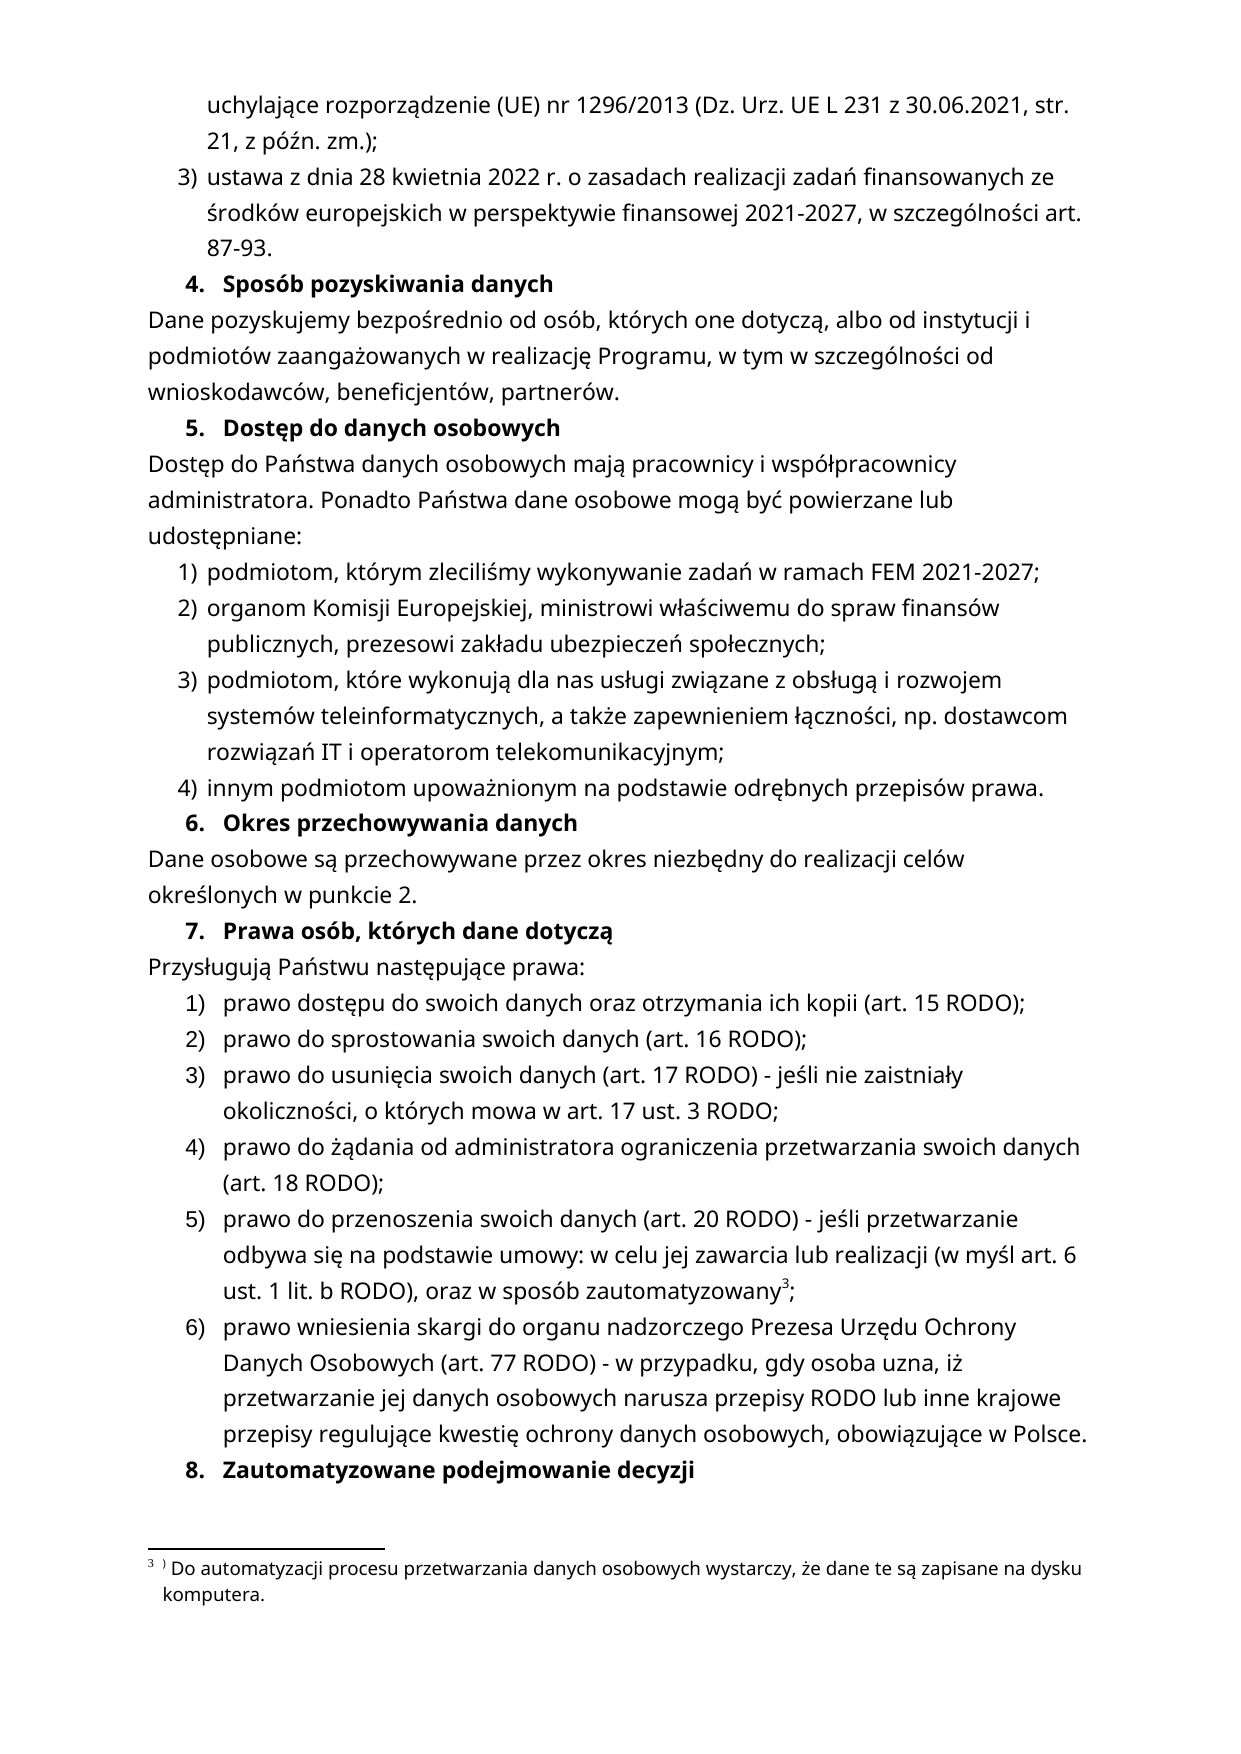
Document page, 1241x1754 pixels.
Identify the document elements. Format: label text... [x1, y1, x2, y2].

list prawo do przenoszenia swoich danych (art. 20 RODO) - jeśli przetwarzanie odbywa się na podstawie umowy: w celu jej zawarcia lub realizacji (w myśl art. 6 ust. 1 lit. b RODO), oraz w sposób zautomatyzowany; [185, 1203, 1093, 1306]
list innym podmiotom upoważnionym na podstawie odrębnych przepisów prawa. [177, 771, 1093, 803]
text Dostęp do Państwa danych osobowych mają pracownicy i współpracownicy administratora. Ponadto Państwa dane osobowe mogą być powierzane lub udostępniane: [148, 448, 1093, 551]
list ustawa z dnia 28 kwietnia 2022 r. o zasadach realizacji zadań finansowanych ze środków europejskich w perspektywie finansowej 2021-2027, w szczególności art. 87-93. [177, 161, 1093, 264]
list prawo dostępu do swoich danych oraz otrzymania ich kopii (art. 15 RODO); [185, 987, 1093, 1018]
list prawo do sprostowania swoich danych (art. 16 RODO); [185, 1023, 1093, 1054]
text Dane osobowe są przechowywane przez okres niezbędny do realizacji celów określonych w punkcie 2. [148, 843, 1093, 911]
list podmiotom, które wykonują dla nas usługi związane z obsługą i rozwojem systemów teleinformatycznych, a także zapewnieniem łączności, np. dostawcom rozwiązań IT i operatorom telekomunikacyjnym; [177, 664, 1093, 767]
list prawo do żądania od administratora ograniczenia przetwarzania swoich danych (art. 18 RODO); [185, 1131, 1093, 1198]
list prawo wniesienia skargi do organu nadzorczego Prezesa Urzędu Ochrony Danych Osobowych (art. 77 RODO) - w przypadku, gdy osoba uzna, iż przetwarzanie jej danych osobowych narusza przepisy RODO lub inne krajowe przepisy regulujące kwestię ochrony danych osobowych, obowiązujące w Polsce. [185, 1311, 1093, 1449]
list prawo do usunięcia swoich danych (art. 17 RODO) - jeśli nie zaistniały okoliczności, o których mowa w art. 17 ust. 3 RODO; [185, 1059, 1093, 1126]
list Sposób pozyskiwania danych [185, 268, 1093, 299]
list Dostęp do danych osobowych [185, 412, 1093, 443]
list Prawa osób, których dane dotyczą [185, 915, 1093, 946]
list Okres przechowywania danych [185, 807, 1093, 839]
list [177, 89, 1093, 156]
list podmiotom, którym zleciliśmy wykonywanie zadań w ramach FEM 2021-2027; [177, 556, 1093, 587]
text Przysługują Państwu następujące prawa: [148, 951, 1093, 982]
text Dane pozyskujemy bezpośrednio od osób, których one dotyczą, albo od instytucji i podmiotów zaangażowanych w realizację Programu, w tym w szczególności od wnioskodawców, beneficjentów, partnerów. [148, 304, 1093, 407]
list organom Komisji Europejskiej, ministrowi właściwemu do spraw finansów publicznych, prezesowi zakładu ubezpieczeń społecznych; [177, 592, 1093, 659]
list Zautomatyzowane podejmowanie decyzji [185, 1454, 1093, 1486]
